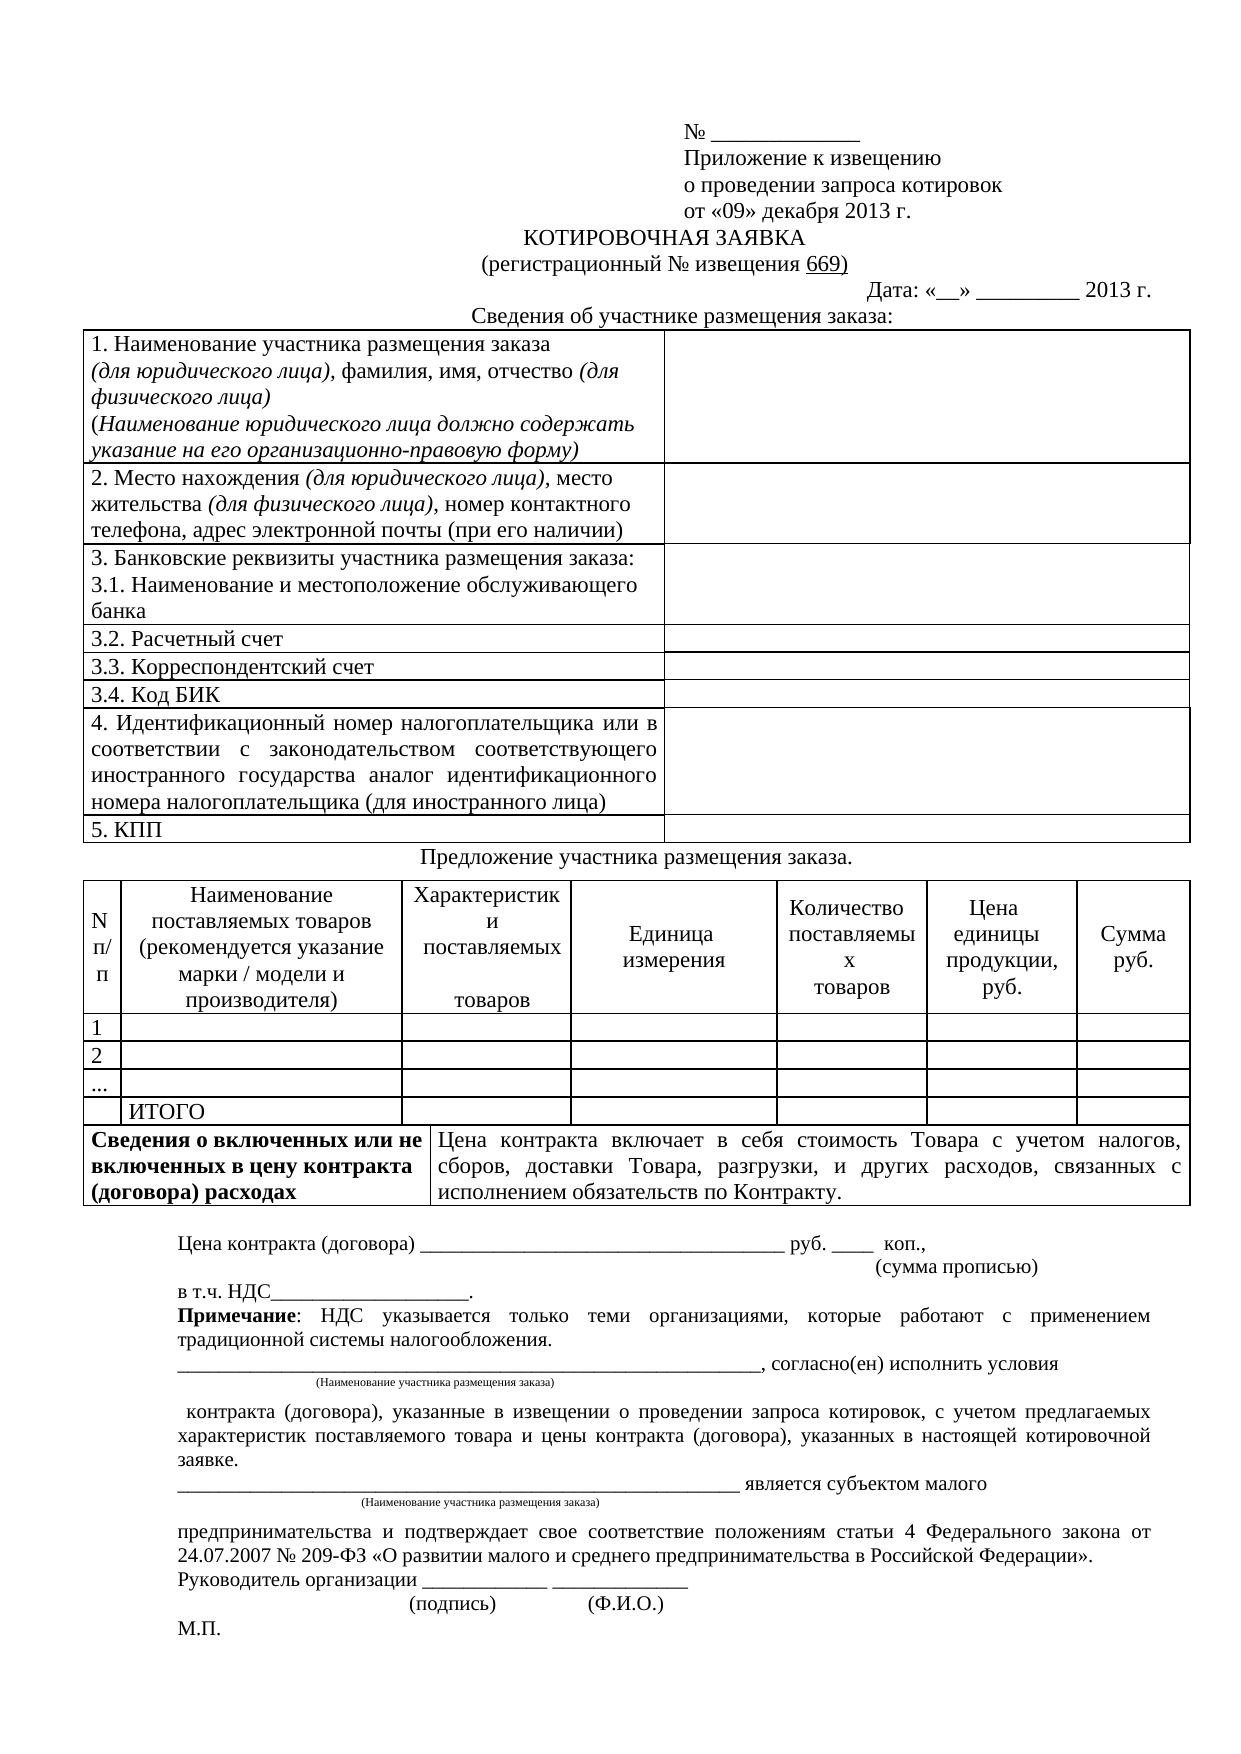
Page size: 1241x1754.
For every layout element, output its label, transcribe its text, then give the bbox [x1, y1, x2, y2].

table_cell ... [84, 1070, 120, 1096]
table_cell Сумма руб. [1078, 881, 1189, 1012]
text М.П. [177, 1615, 1152, 1639]
text КОТИРОВОЧНАЯ ЗАЯВКА [177, 223, 1152, 250]
text ________________________________________________________, согласно(ен) исполнить условия [177, 1351, 1152, 1375]
text № _____________ [683, 118, 1152, 144]
text Руководитель организации ____________ _____________ [177, 1567, 1152, 1591]
table_cell [665, 815, 1189, 842]
table_cell [403, 1014, 570, 1040]
text Приложение к извещению [683, 144, 1152, 171]
table_cell N п/п [84, 881, 120, 1012]
text Цена контракта (договора) ___________________________________ руб. ____ коп., [177, 1230, 1152, 1254]
text контракта (договора), указанные в извещении о проведении запроса котировок, с учетом предлагаемых характеристик поставляемого товара и цены контракта (договора), указанных в настоящей котировочной заявке. [177, 1399, 1152, 1471]
text (подпись) (Ф.И.О.) [177, 1591, 1152, 1615]
table_cell 3.2. Расчетный счет [84, 625, 664, 651]
table_cell Цена контракта включает в себя стоимость Товара с учетом налогов, сборов, доставки Товара, разгрузки, и других расходов, связанных с исполнением обязательств по Контракту. [431, 1126, 1189, 1205]
table_cell 1 [84, 1014, 120, 1040]
table_cell Предложение участника размещения заказа. [84, 843, 1190, 880]
table_cell [84, 1098, 120, 1124]
text Дата: «__» _________ 2013 г. [620, 276, 1152, 303]
table_cell [778, 1014, 926, 1040]
table_cell [122, 1070, 401, 1096]
text от «09» декабря 2013 г. [683, 197, 1152, 223]
table_cell 3.4. Код БИК [84, 681, 664, 707]
table_cell [572, 1042, 776, 1068]
table_cell [1078, 1070, 1189, 1096]
table_cell [403, 1098, 570, 1124]
table_cell 2. Место нахождения (для юридического лица), место жительства (для физического лица), номер контактного телефона, адрес электронной почты (при его наличии) [84, 464, 664, 543]
text (сумма прописью) [177, 1254, 1152, 1278]
table_cell [665, 653, 1189, 679]
table_cell [778, 1098, 926, 1124]
text ______________________________________________________ является субъектом малого [177, 1471, 1152, 1495]
table_cell [778, 1070, 926, 1096]
table_cell Наименование поставляемых товаров (рекомендуется указание марки / модели и производителя) [122, 881, 401, 1012]
table_cell Количество поставляемых товаров [778, 881, 926, 1012]
table_cell [665, 680, 1189, 707]
table_cell [665, 625, 1189, 651]
table_cell 2 [84, 1042, 120, 1068]
table_cell [928, 1098, 1076, 1124]
text в т.ч. НДС___________________. [177, 1278, 1152, 1303]
table_cell 5. КПП [84, 816, 664, 842]
table_cell ИТОГО [122, 1098, 401, 1124]
table_cell [1078, 1098, 1189, 1124]
table_cell [122, 1014, 401, 1040]
table_cell [778, 1042, 926, 1068]
text Примечание: НДС указывается только теми организациями, которые работают с применением традиционной системы налогообложения. [177, 1303, 1152, 1351]
table_cell 3.3. Корреспондентский счет [84, 653, 664, 679]
table_cell [1078, 1042, 1189, 1068]
table_cell [928, 1070, 1076, 1096]
text (Наименование участника размещения заказа) [177, 1375, 1152, 1399]
table_cell [928, 1014, 1076, 1040]
table_cell 4. Идентификационный номер налогоплательщика или в соответствии с законодательством соответствующего иностранного государства аналог идентификационного номера налогоплательщика (для иностранного лица) [84, 709, 664, 814]
table_cell [665, 708, 1189, 814]
table_cell [403, 1042, 570, 1068]
table_cell [665, 544, 1189, 623]
table_cell [403, 1070, 570, 1096]
table_cell [572, 1014, 776, 1040]
text о проведении запроса котировок [683, 171, 1152, 197]
table_cell [572, 1098, 776, 1124]
table_cell [572, 1070, 776, 1096]
text Сведения об участнике размещения заказа: [140, 303, 1152, 329]
text (Наименование участника размещения заказа) [177, 1495, 1152, 1519]
table_header [665, 331, 1189, 462]
table_cell 3. Банковские реквизиты участника размещения заказа: 3.1. Наименование и местоположение обслуживающего банка [84, 545, 664, 623]
table_cell [122, 1042, 401, 1068]
text (регистрационный № извещения 669) [177, 250, 1152, 276]
table_cell Характеристики поставляемых товаров [403, 881, 570, 1012]
table_header 1. Наименование участника размещения заказа (для юридического лица), фамилия, имя, отчество (для физического лица) (Наименование юридического лица должно содержать указание на его организационно-правовую форму) [84, 331, 664, 462]
table_cell [928, 1042, 1076, 1068]
table_cell Единица измерения [572, 881, 776, 1012]
table_cell Цена единицы продукции, руб. [928, 881, 1076, 1012]
table_cell Сведения о включенных или не включенных в цену контракта (договора) расходах [84, 1126, 430, 1205]
text предпринимательства и подтверждает свое соответствие положениям статьи 4 Федерального закона от 24.07.2007 № 209-ФЗ «О развитии малого и среднего предпринимательства в Российской Федерации». [177, 1519, 1152, 1567]
table_cell [1078, 1014, 1189, 1040]
table_cell [665, 464, 1189, 543]
